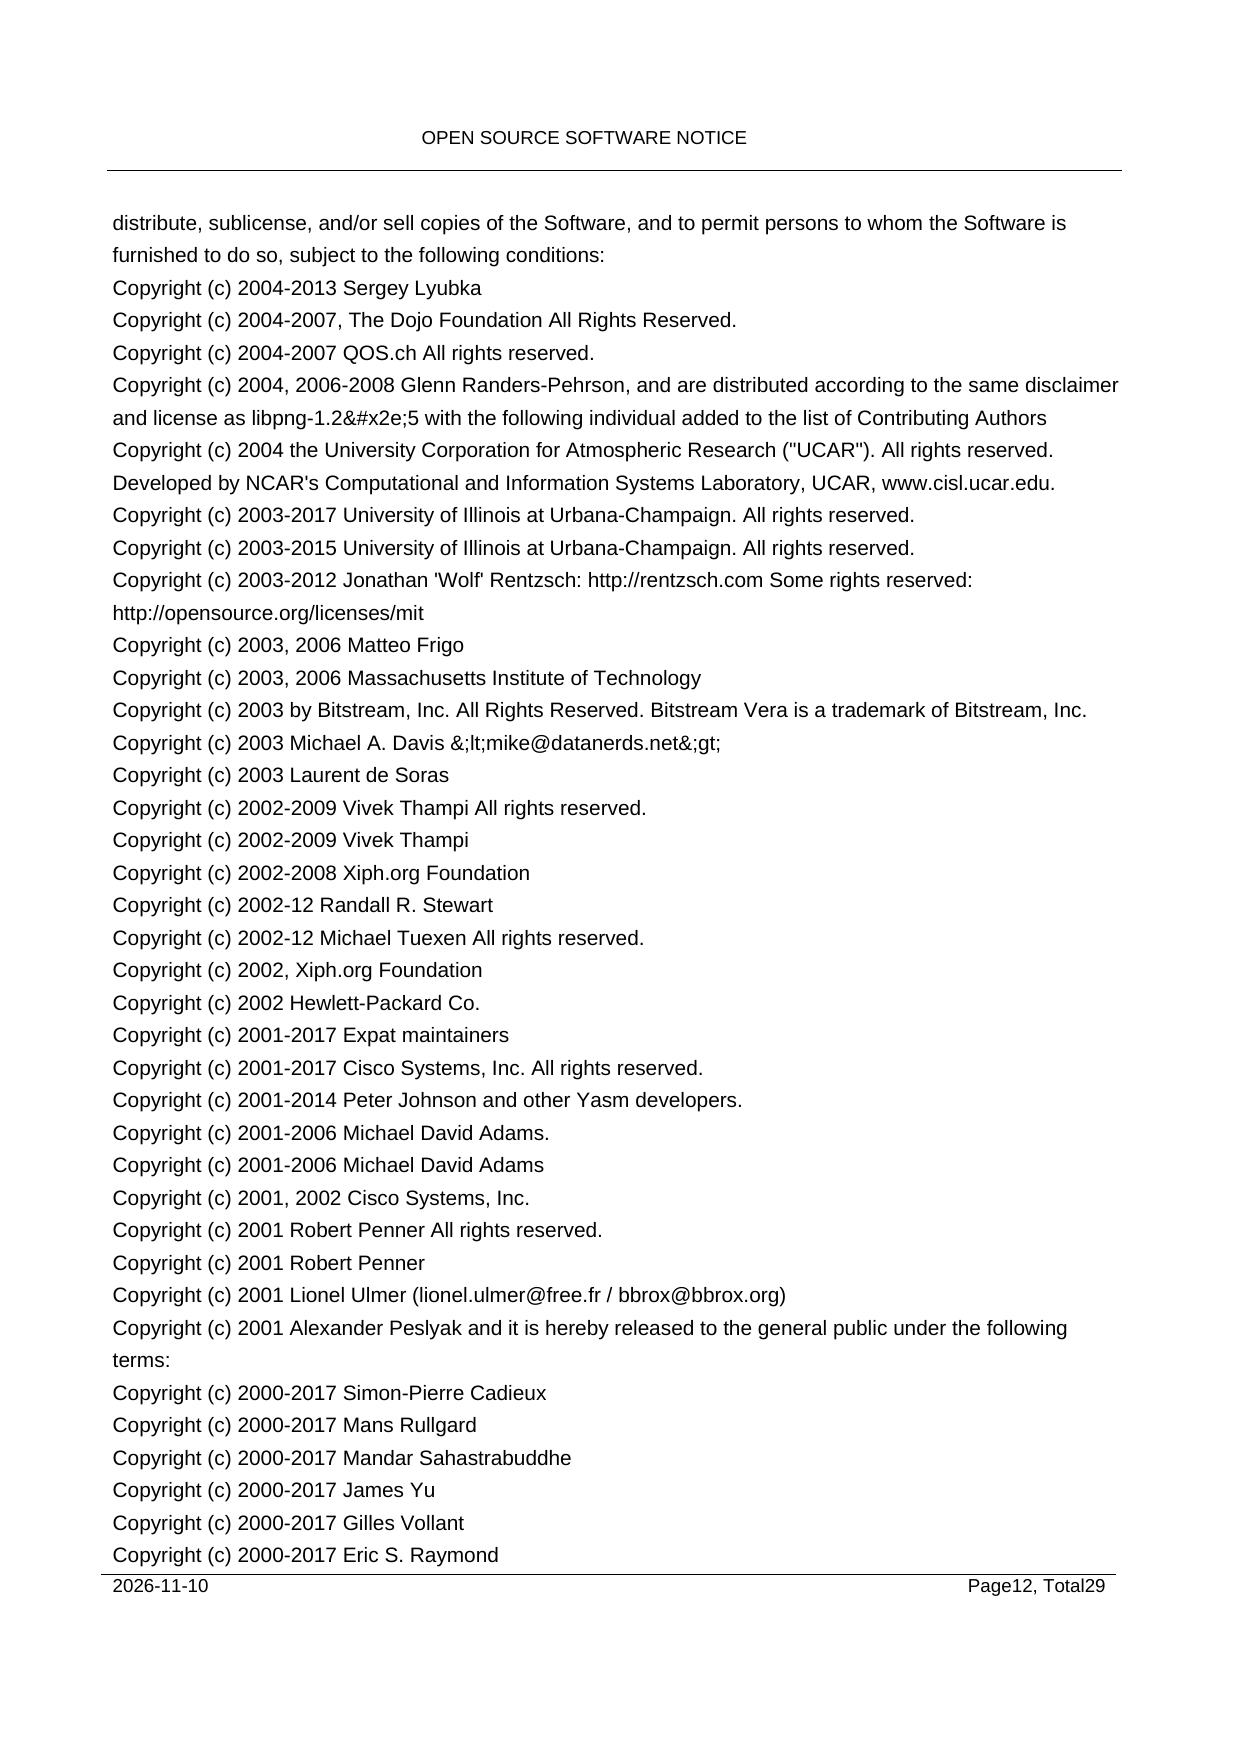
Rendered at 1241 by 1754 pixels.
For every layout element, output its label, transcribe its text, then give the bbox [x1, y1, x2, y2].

text Copyright (c) 2003 Laurent de Soras [112, 759, 1128, 791]
text Copyright (c) 2000-2017 Eric S. Raymond [112, 1539, 1128, 1571]
text Copyright (c) 2001-2006 Michael David Adams [112, 1149, 1128, 1181]
text Copyright (c) 2000-2017 Gilles Vollant [112, 1506, 1128, 1539]
text Copyright (c) 2003 Michael A. Davis &;lt;mike@datanerds.net&;gt; [112, 726, 1128, 759]
text Copyright (c) 2004 the University Corporation for Atmospheric Research ("UCAR"). All rights reserved. Developed by NCAR's Computational and Information Systems Laboratory, UCAR, www.cisl.ucar.edu. [112, 434, 1128, 499]
text Copyright (c) 2004, 2006-2008 Glenn Randers-Pehrson, and are distributed according to the same disclaimer and license as libpng-1.2&#x2e;5 with the following individual added to the list of Contributing Authors [112, 369, 1128, 434]
text Copyright (c) 2003-2012 Jonathan 'Wolf' Rentzsch: http://rentzsch.com Some rights reserved: http://opensource.org/licenses/mit [112, 564, 1128, 629]
text Copyright (c) 2001-2006 Michael David Adams. [112, 1116, 1128, 1149]
text Copyright (c) 2002-2009 Vivek Thampi All rights reserved. [112, 791, 1128, 824]
text Copyright (c) 2001 Alexander Peslyak and it is hereby released to the general public under the following terms: [112, 1311, 1128, 1376]
text Copyright (c) 2003, 2006 Massachusetts Institute of Technology [112, 661, 1128, 694]
text Copyright (c) 2000-2017 James Yu [112, 1474, 1128, 1506]
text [112, 206, 1128, 271]
text Copyright (c) 2004-2007, The Dojo Foundation All Rights Reserved. [112, 304, 1128, 336]
text Copyright (c) 2002 Hewlett-Packard Co. [112, 986, 1128, 1019]
text Copyright (c) 2003-2017 University of Illinois at Urbana-Champaign. All rights reserved. [112, 499, 1128, 531]
text Copyright (c) 2000-2017 Mans Rullgard [112, 1409, 1128, 1441]
text Copyright (c) 2004-2013 Sergey Lyubka [112, 271, 1128, 304]
text Copyright (c) 2002-12 Michael Tuexen All rights reserved. [112, 921, 1128, 954]
text Copyright (c) 2001 Robert Penner [112, 1246, 1128, 1279]
text Copyright (c) 2003, 2006 Matteo Frigo [112, 629, 1128, 661]
text Copyright (c) 2000-2017 Simon-Pierre Cadieux [112, 1376, 1128, 1409]
text Copyright (c) 2001-2014 Peter Johnson and other Yasm developers. [112, 1084, 1128, 1116]
text Copyright (c) 2001-2017 Cisco Systems, Inc. All rights reserved. [112, 1051, 1128, 1084]
text Copyright (c) 2001, 2002 Cisco Systems, Inc. [112, 1181, 1128, 1214]
text Copyright (c) 2002-2009 Vivek Thampi [112, 824, 1128, 856]
text Copyright (c) 2001-2017 Expat maintainers [112, 1019, 1128, 1051]
text Copyright (c) 2001 Robert Penner All rights reserved. [112, 1214, 1128, 1246]
text Copyright (c) 2002-12 Randall R. Stewart [112, 889, 1128, 921]
text Copyright (c) 2002-2008 Xiph.org Foundation [112, 856, 1128, 889]
text Copyright (c) 2003 by Bitstream, Inc. All Rights Reserved. Bitstream Vera is a trademark of Bitstream, Inc. [112, 694, 1128, 726]
text Copyright (c) 2003-2015 University of Illinois at Urbana-Champaign. All rights reserved. [112, 531, 1128, 564]
text Copyright (c) 2001 Lionel Ulmer (lionel.ulmer@free.fr / bbrox@bbrox.org) [112, 1279, 1128, 1311]
text Copyright (c) 2002, Xiph.org Foundation [112, 954, 1128, 986]
text Copyright (c) 2004-2007 QOS.ch All rights reserved. [112, 336, 1128, 369]
text Copyright (c) 2000-2017 Mandar Sahastrabuddhe [112, 1441, 1128, 1474]
